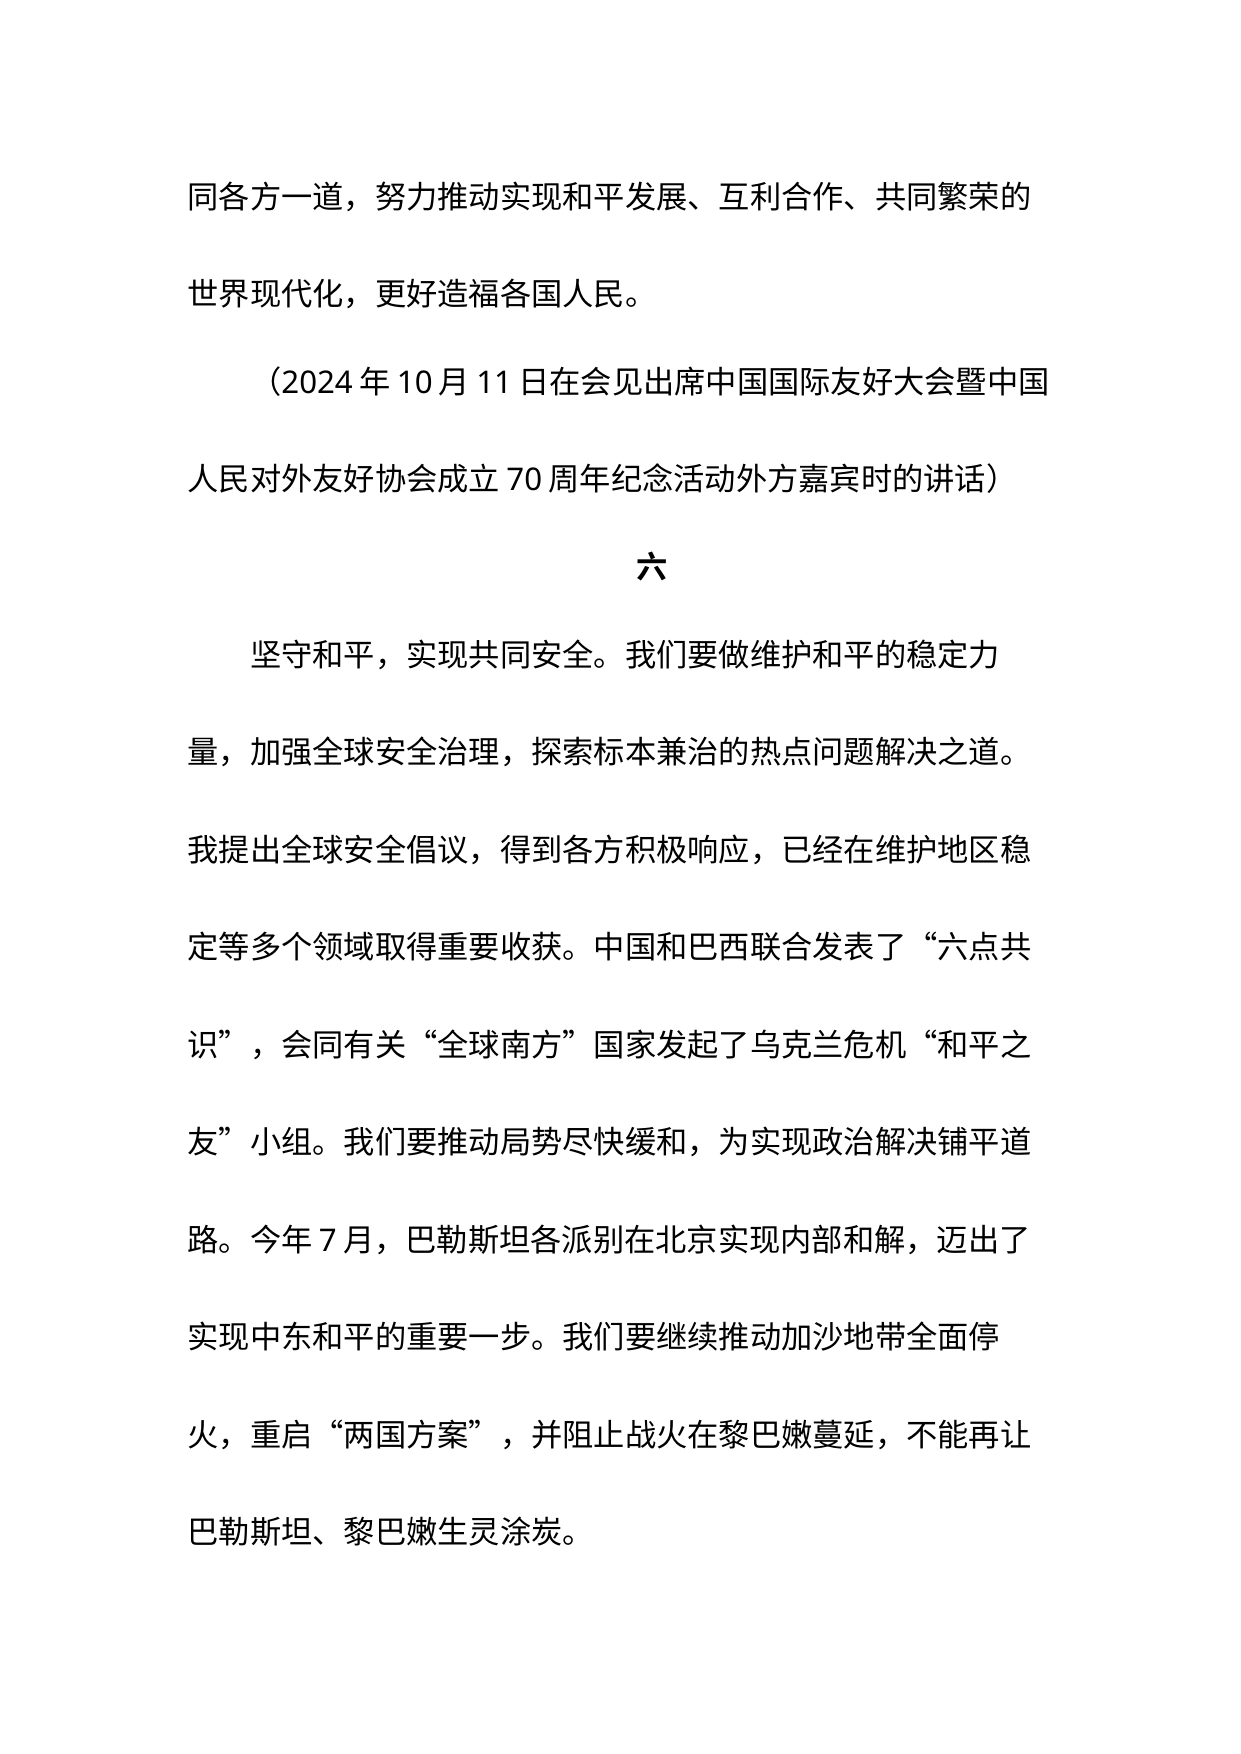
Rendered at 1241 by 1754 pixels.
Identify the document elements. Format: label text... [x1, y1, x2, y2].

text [187, 162, 1053, 324]
text 六 [187, 532, 1053, 597]
text 坚守和平，实现共同安全。我们要做维护和平的稳定力量，加强全球安全治理，探索标本兼治的热点问题解决之道。我提出全球安全倡议，得到各方积极响应，已经在维护地区稳定等多个领域取得重要收获。中国和巴西联合发表了“六点共识”，会同有关“全球南方”国家发起了乌克兰危机“和平之友”小组。我们要推动局势尽快缓和，为实现政治解决铺平道路。今年7月，巴勒斯坦各派别在北京实现内部和解，迈出了实现中东和平的重要一步。我们要继续推动加沙地带全面停火，重启“两国方案”，并阻止战火在黎巴嫩蔓延，不能再让巴勒斯坦、黎巴嫩生灵涂炭。 [187, 620, 1053, 1562]
text （2024年10月11日在会见出席中国国际友好大会暨中国人民对外友好协会成立70周年纪念活动外方嘉宾时的讲话） [187, 347, 1053, 509]
